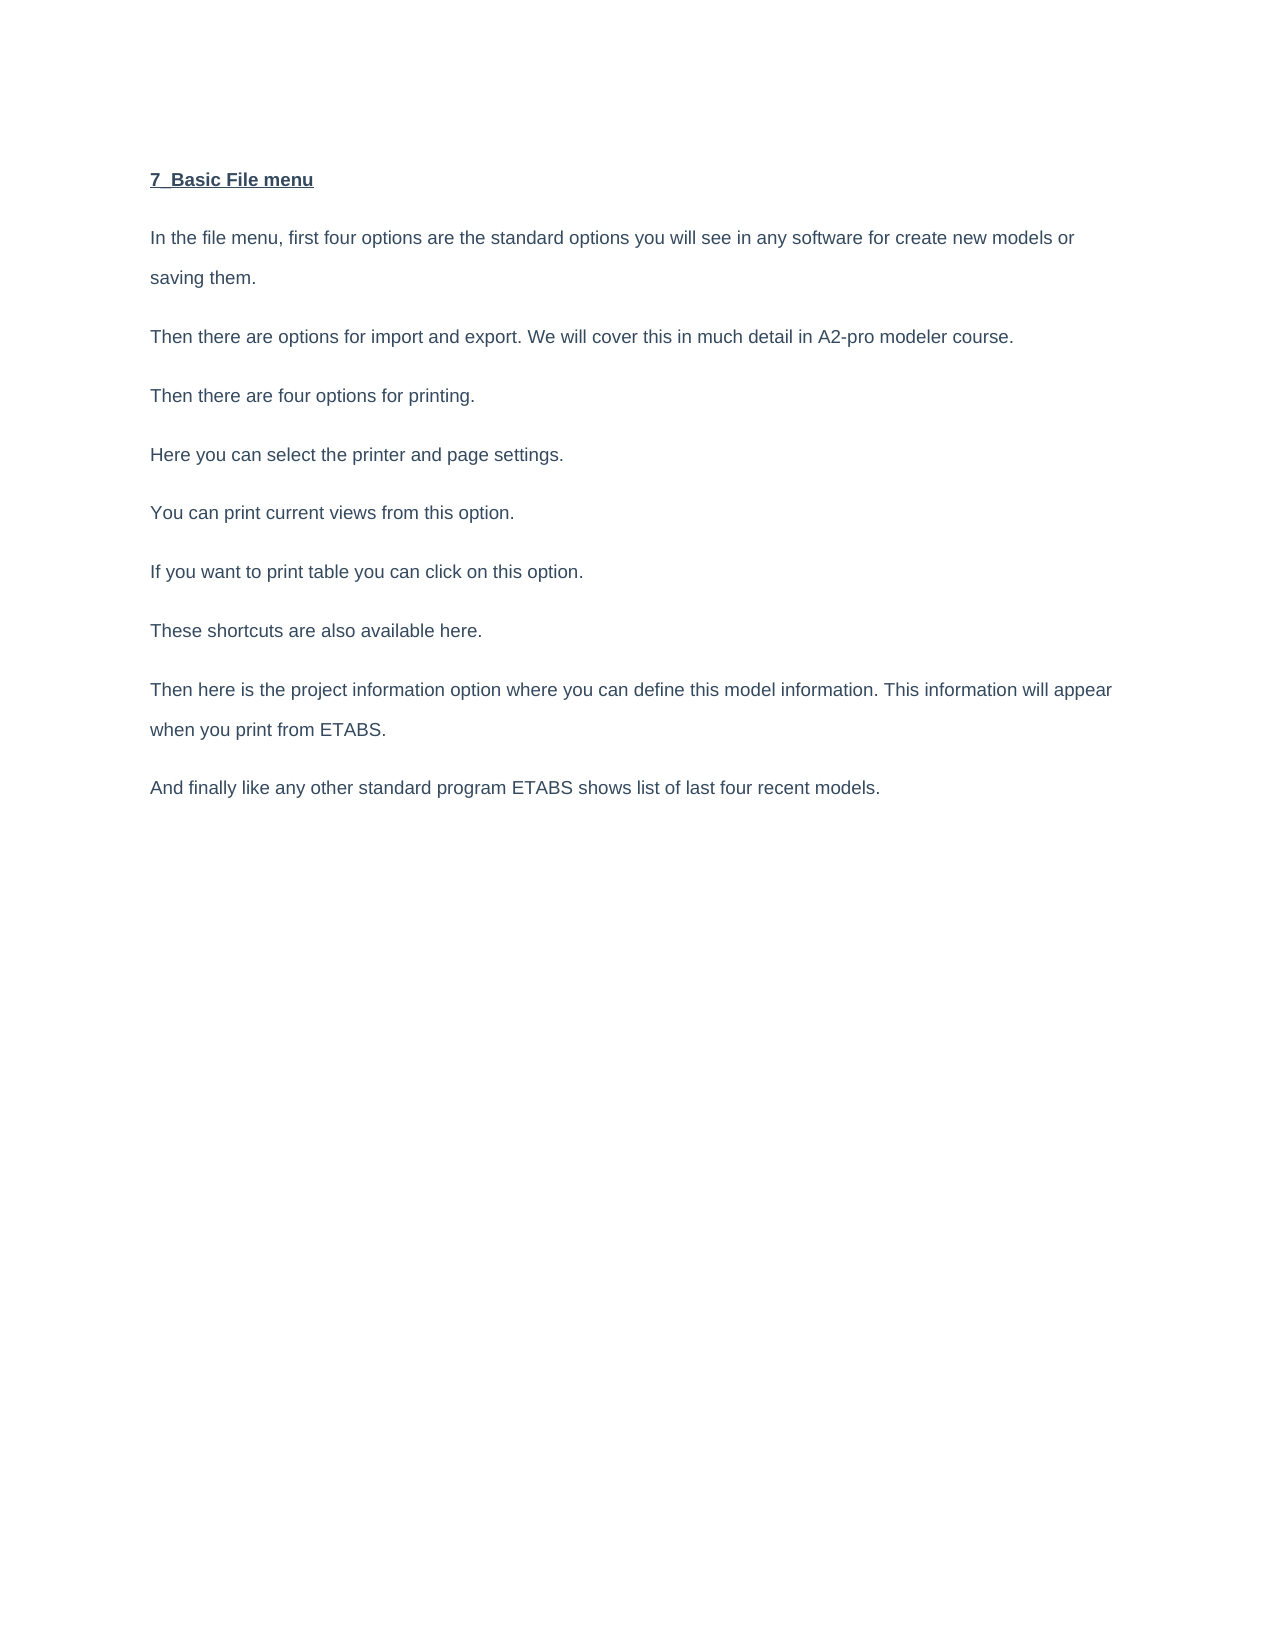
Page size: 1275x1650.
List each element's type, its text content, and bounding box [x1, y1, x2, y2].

text You can print current views from this option. [150, 484, 1125, 524]
text In the file menu, first four options are the standard options you will see in any software for create new models or saving them. [150, 209, 1125, 289]
text And finally like any other standard program ETABS shows list of last four recent models. [150, 759, 1125, 799]
text Then there are options for import and export. We will cover this in much detail in A2-pro modeler course. [150, 307, 1125, 347]
text If you want to print table you can click on this option. [150, 542, 1125, 582]
text Then there are four options for printing. [150, 366, 1125, 406]
text Here you can select the printer and page settings. [150, 425, 1125, 465]
text 7_Basic File menu [150, 150, 1125, 190]
text Then here is the project information option where you can define this model information. This information will appear when you print from ETABS. [150, 660, 1125, 740]
text These shortcuts are also available here. [150, 601, 1125, 641]
